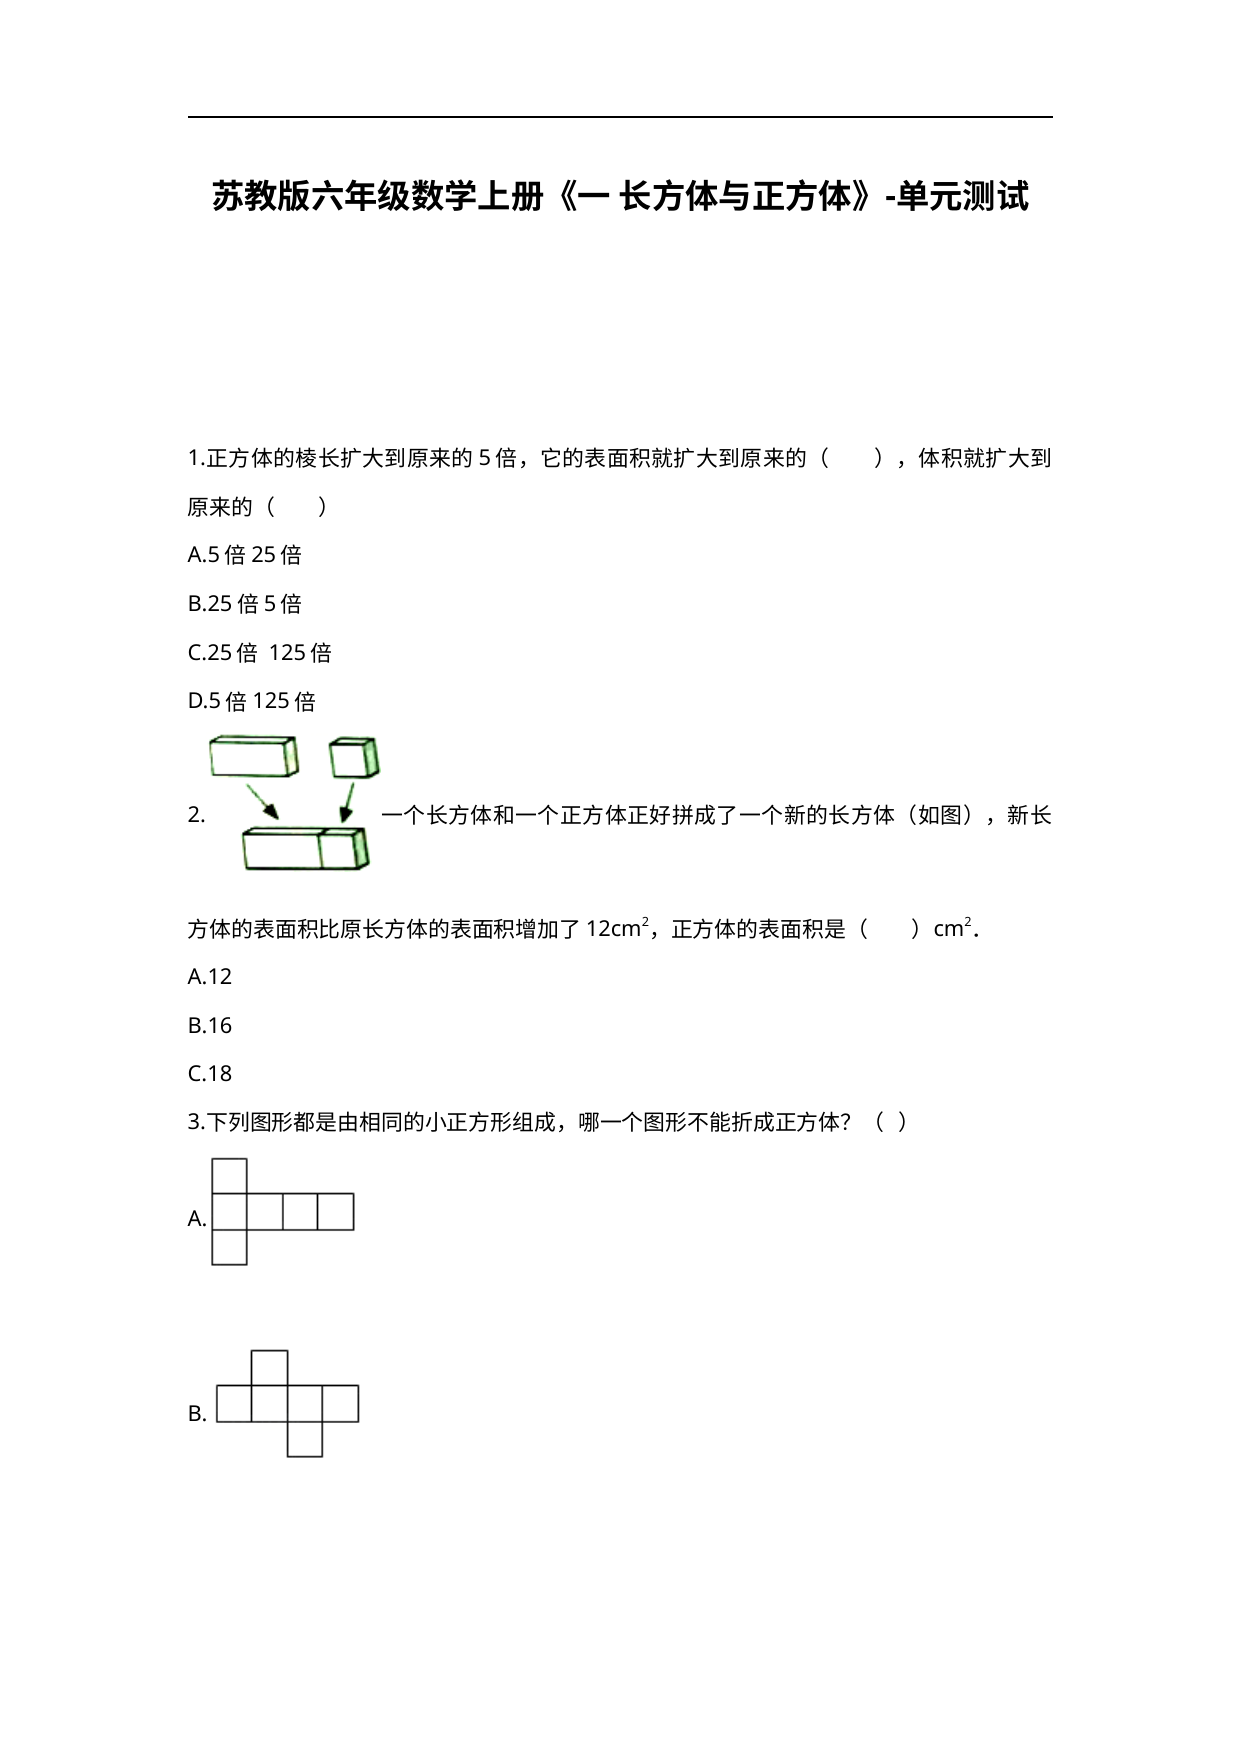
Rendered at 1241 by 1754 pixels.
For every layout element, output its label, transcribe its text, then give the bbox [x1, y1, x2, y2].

text 1.正方体的棱长扩大到原来的5倍，它的表面积就扩大到原来的（ ），体积就扩大到原来的（ ） [187, 441, 1053, 522]
text A.5倍 25倍 B.25倍 5倍 C.25倍 125倍 D.5倍 125倍 [187, 538, 1053, 717]
text A.12 B.16 C.18 [187, 959, 1053, 1089]
text A. B. C. D. [187, 1153, 1053, 1478]
text 2.一个长方体和一个正方体正好拼成了一个新的长方体（如图），新长方体的表面积比原长方体的表面积增加了12cm2，正方体的表面积是（ ）cm2． [187, 732, 1053, 944]
text 3.下列图形都是由相同的小正方形组成，哪一个图形不能折成正方体？（ ） [187, 1104, 1053, 1137]
text 苏教版六年级数学上册《一 长方体与正方体》-单元测试 [187, 162, 1053, 227]
picture [207, 1347, 361, 1461]
picture [205, 732, 381, 872]
picture [207, 1152, 361, 1269]
